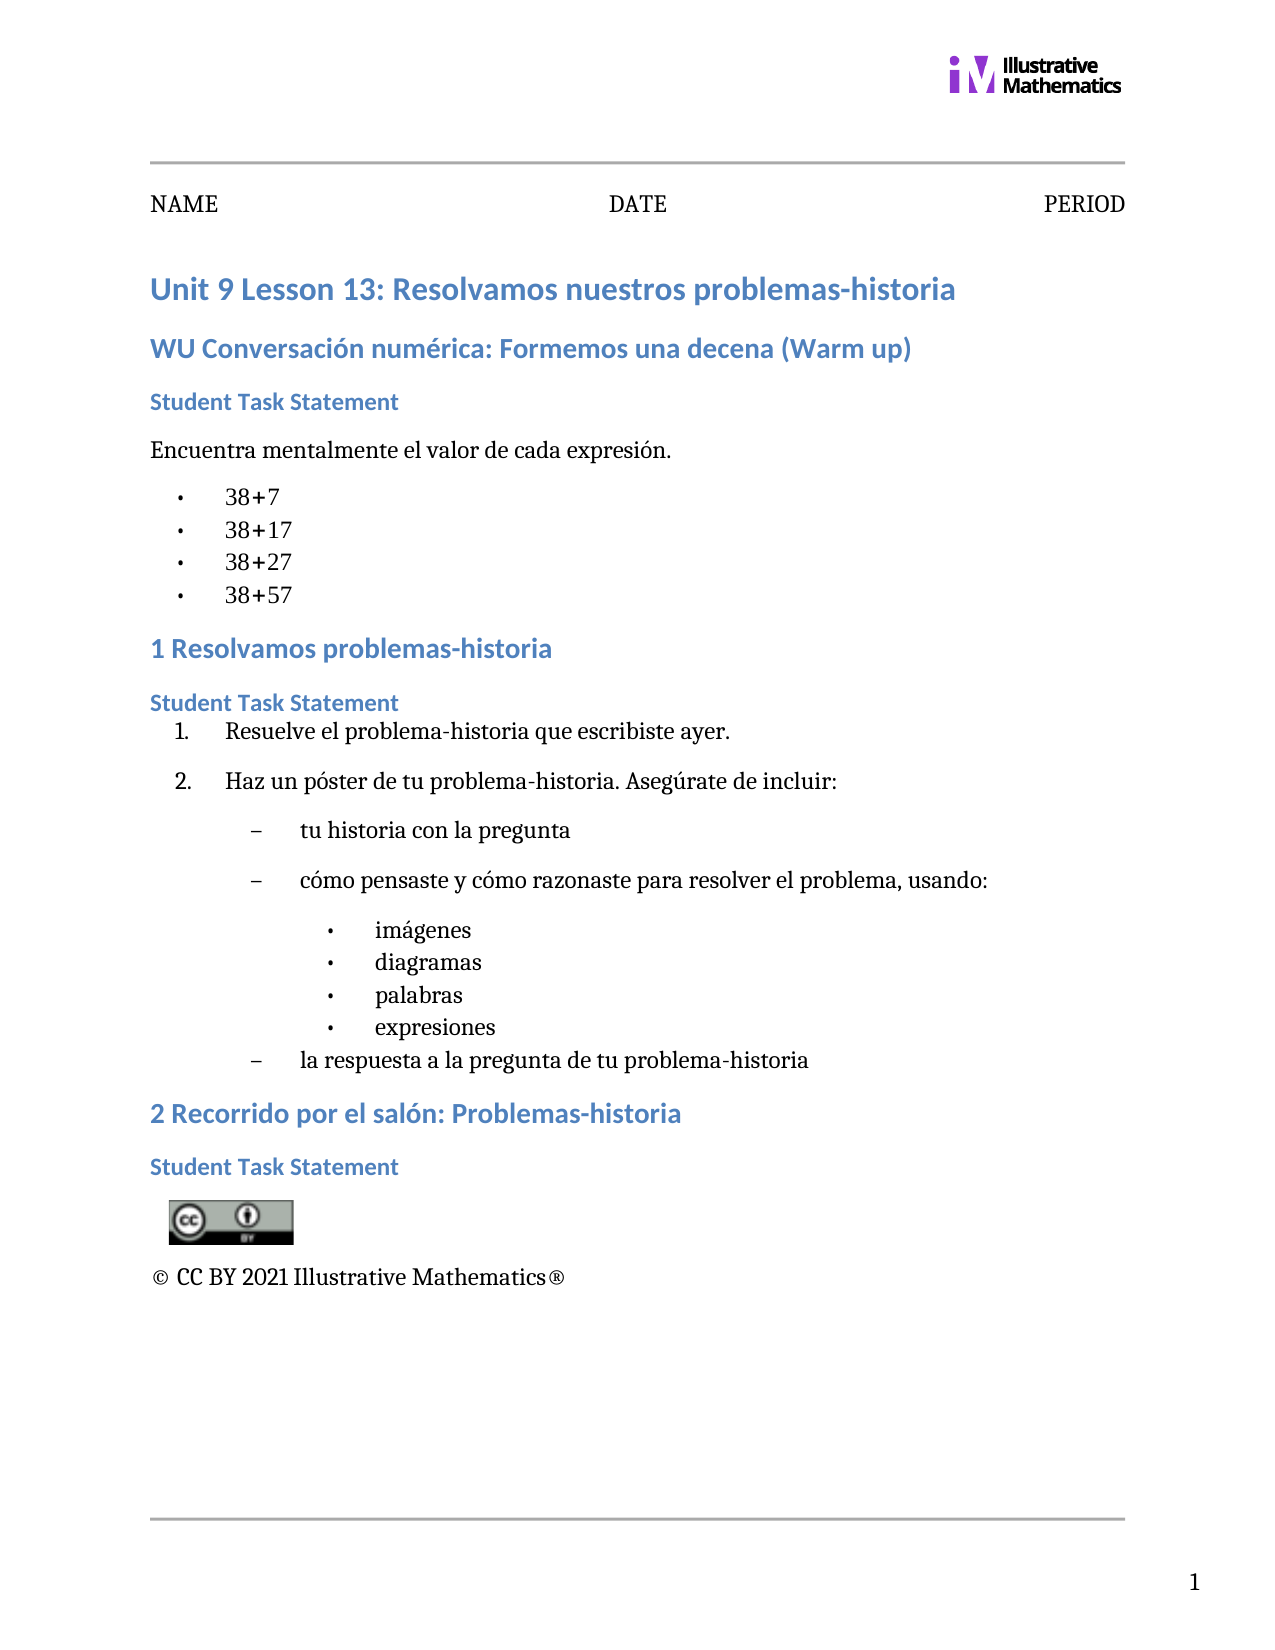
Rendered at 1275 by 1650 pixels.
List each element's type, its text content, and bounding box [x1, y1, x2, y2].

list la respuesta a la pregunta de tu problema-historia [250, 1046, 1125, 1074]
text Encuentra mentalmente el valor de cada expresión. [150, 436, 1125, 464]
list diagramas [325, 948, 1125, 977]
subtitle Student Task Statement [150, 687, 1125, 717]
subtitle 1 Resolvamos problemas-historia [150, 630, 1125, 666]
picture [949, 55, 1121, 93]
subtitle Student Task Statement [150, 386, 1125, 417]
list Haz un póster de tu problema-historia. Asegúrate de incluir: [175, 767, 1125, 796]
list palabras [325, 981, 1125, 1009]
text © CC BY 2021 Illustrative Mathematics® [150, 1263, 1125, 1292]
picture [168, 1200, 294, 1245]
list Resuelve el problema-historia que escribiste ayer. [175, 717, 1125, 746]
subtitle Unit 9 Lesson 13: Resolvamos nuestros problemas-historia [150, 268, 1125, 309]
list imágenes [325, 916, 1125, 944]
subtitle 2 Recorrido por el salón: Problemas-historia [150, 1095, 1125, 1131]
list cómo pensaste y cómo razonaste para resolver el problema, usando: [250, 866, 1125, 895]
subtitle Student Task Statement [150, 1152, 1125, 1182]
list expresiones [325, 1013, 1125, 1042]
list tu historia con la pregunta [250, 816, 1125, 845]
subtitle WU Conversación numérica: Formemos una decena (Warm up) [150, 330, 1125, 366]
